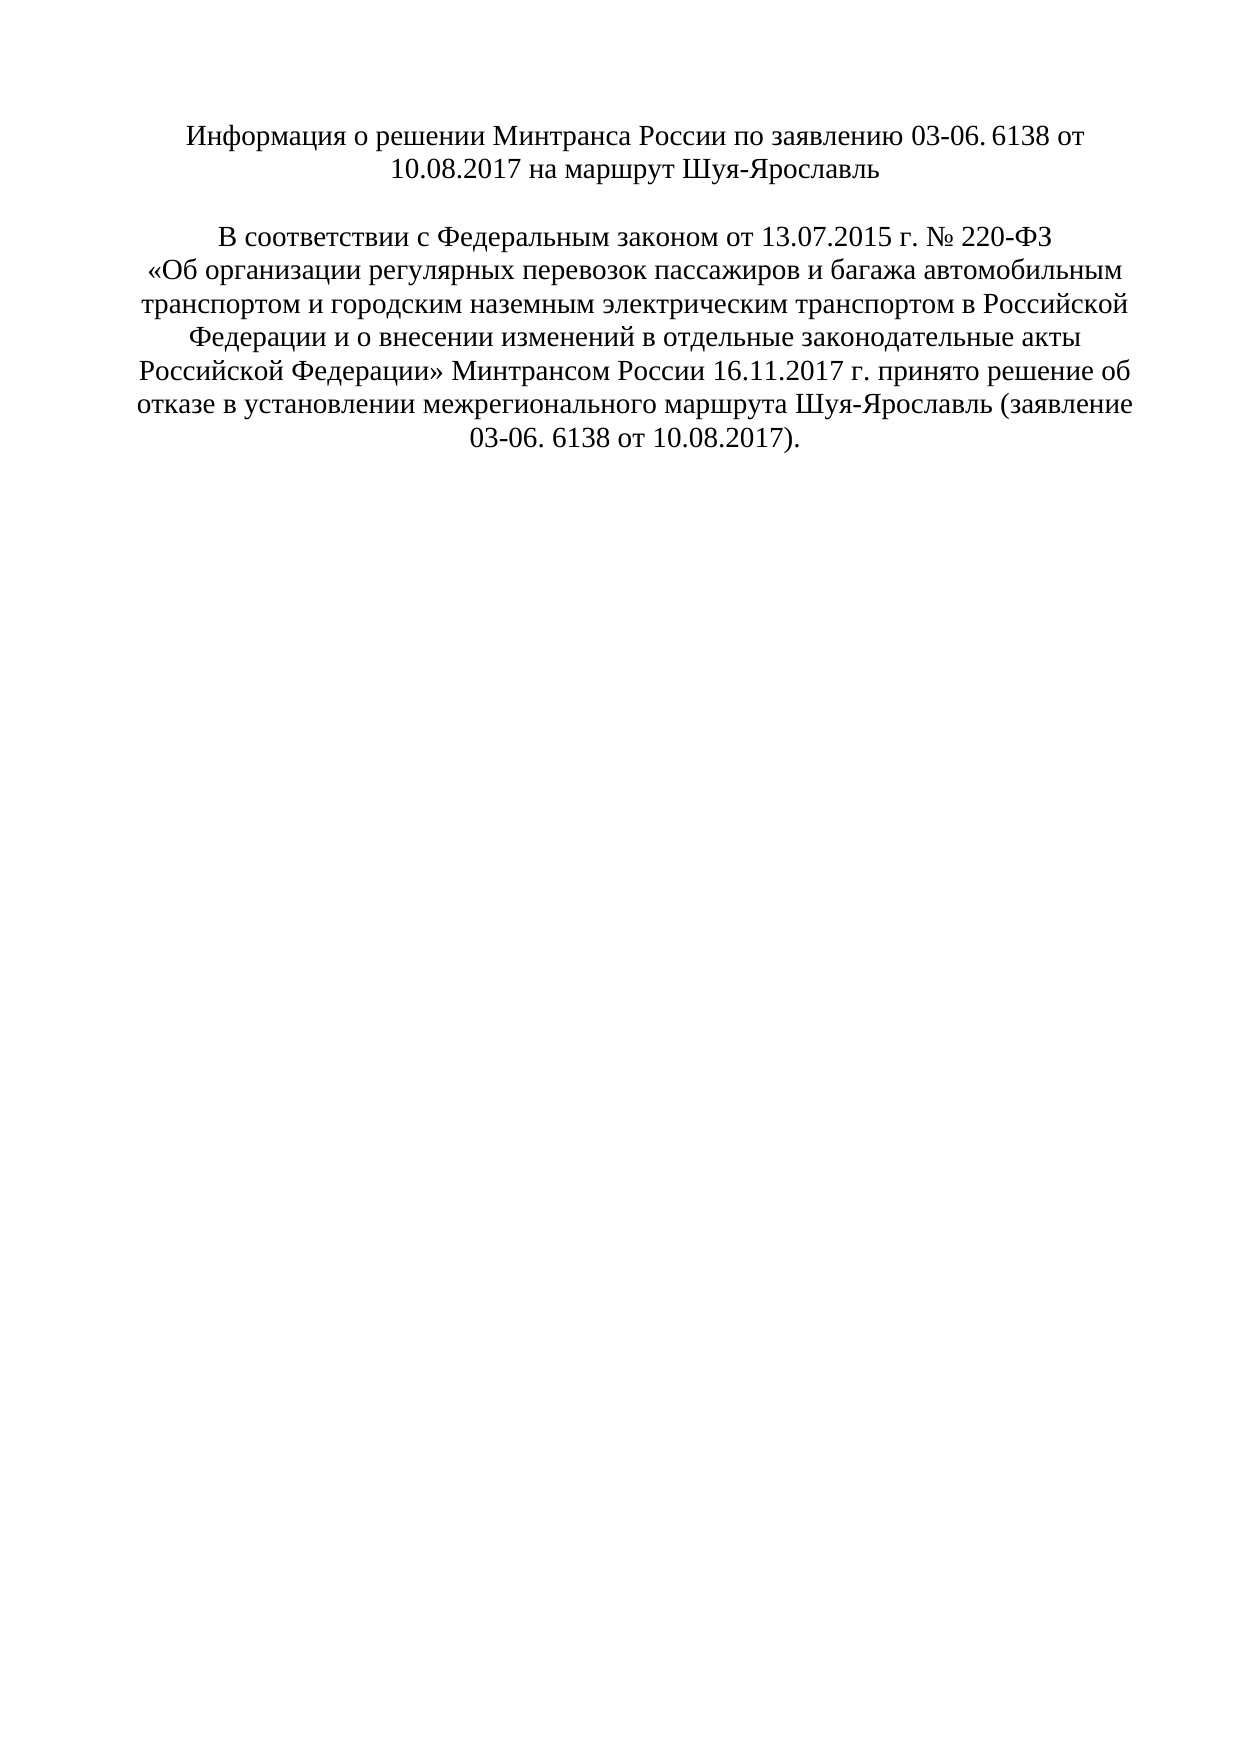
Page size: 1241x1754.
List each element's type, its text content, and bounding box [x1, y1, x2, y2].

text Информация о решении Минтранса России по заявлению 03-06. 6138 от 10.08.2017 на маршрут Шуя-Ярославль [118, 118, 1152, 185]
text В соответствии с Федеральным законом от 13.07.2015 г. № 220-ФЗ «Об организации регулярных перевозок пассажиров и багажа автомобильным транспортом и городским наземным электрическим транспортом в Российской Федерации и о внесении изменений в отдельные законодательные акты Российской Федерации» Минтрансом России 16.11.2017 г. принято решение об отказе в установлении межрегионального маршрута Шуя-Ярославль (заявление 03-06. 6138 от 10.08.2017). [118, 219, 1152, 453]
